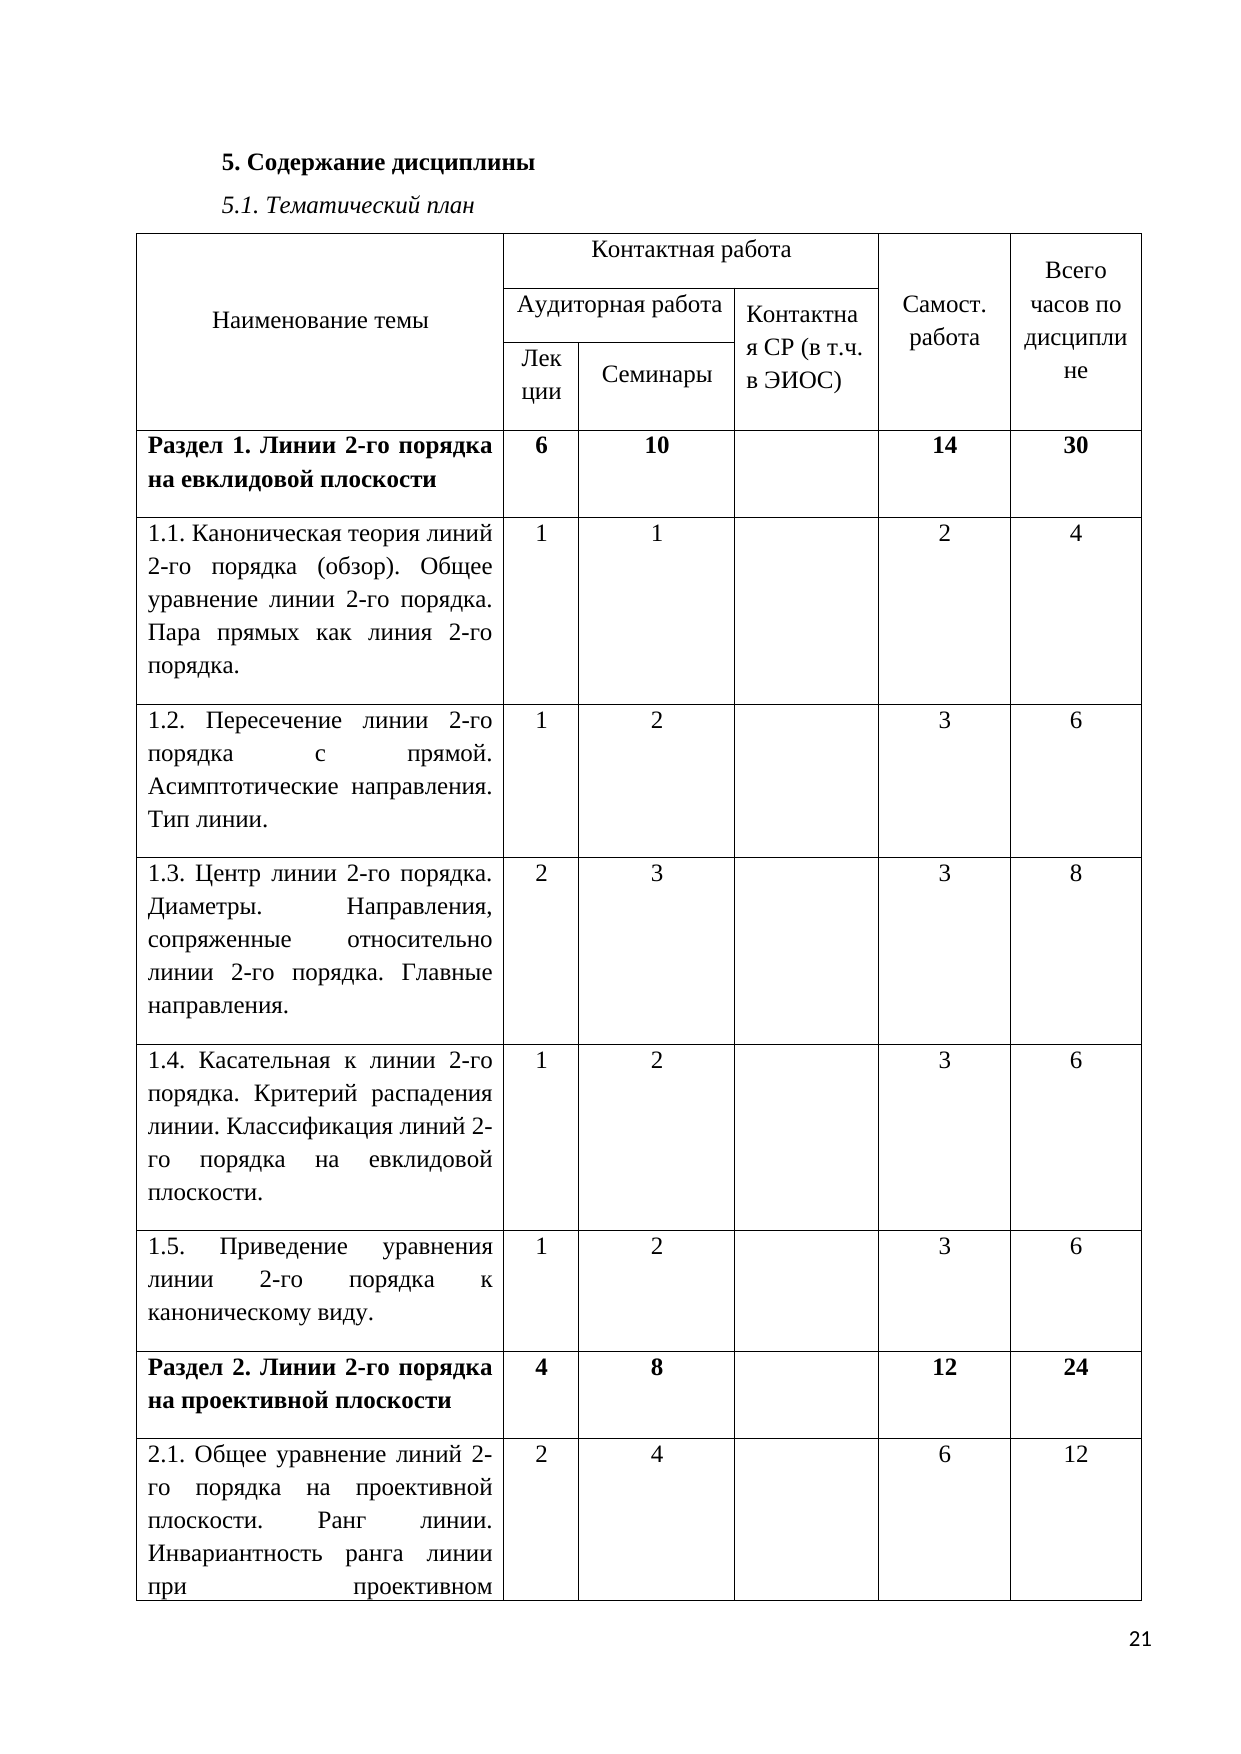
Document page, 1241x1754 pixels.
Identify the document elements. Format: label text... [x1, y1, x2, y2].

table_cell [735, 705, 878, 857]
table_cell 1 [579, 518, 734, 704]
table_header Наименование темы [137, 234, 503, 429]
text 5.1. Тематический план [148, 190, 1152, 219]
table_cell 12 [879, 1352, 1010, 1438]
table_cell [735, 518, 878, 704]
table_cell 14 [879, 431, 1010, 517]
table_cell 2 [879, 518, 1010, 704]
table_cell 1 [504, 1045, 578, 1230]
table_cell 24 [1011, 1352, 1141, 1438]
table_cell 2 [579, 1231, 734, 1351]
table_cell [735, 858, 878, 1044]
table_cell 6 [879, 1439, 1010, 1600]
text 5. Содержание дисциплины [148, 147, 1152, 176]
table_cell 1 [504, 1231, 578, 1351]
table_cell 4 [579, 1439, 734, 1600]
table_cell 3 [879, 1045, 1010, 1230]
table_cell 1.4. Касательная к линии 2-го порядка. Критерий распадения линии. Классификация линий 2-го порядка на евклидовой плоскости. [137, 1045, 503, 1230]
table_cell 6 [1011, 1231, 1141, 1351]
table_cell 4 [504, 1352, 578, 1438]
table_cell [735, 1231, 878, 1351]
table_cell Раздел 2. Линии 2-го порядка на проективной плоскости [137, 1352, 503, 1438]
table_cell 30 [1011, 431, 1141, 517]
table_cell Аудиторная работа [504, 289, 734, 342]
table_cell 3 [879, 858, 1010, 1044]
table_cell 10 [579, 431, 734, 517]
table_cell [137, 1439, 503, 1600]
table_cell Семинары [579, 343, 734, 429]
table_cell 2 [504, 858, 578, 1044]
table_cell 2 [579, 705, 734, 857]
table_header Самост. работа [879, 234, 1010, 429]
table_cell [735, 1439, 878, 1600]
table_cell 1.3. Центр линии 2-го порядка. Диаметры. Направления, сопряженные относительно линии 2-го порядка. Главные направления. [137, 858, 503, 1044]
table_cell 1.5. Приведение уравнения линии 2-го порядка к каноническому виду. [137, 1231, 503, 1351]
table_cell 6 [1011, 705, 1141, 857]
table_cell 1.1. Каноническая теория линий 2-го порядка (обзор). Общее уравнение линии 2-го порядка. Пара прямых как линия 2-го порядка. [137, 518, 503, 704]
table_cell 8 [579, 1352, 734, 1438]
table_cell 3 [879, 705, 1010, 857]
table_cell 8 [1011, 858, 1141, 1044]
table_cell 2 [504, 1439, 578, 1600]
table_cell 12 [1011, 1439, 1141, 1600]
table_cell [735, 431, 878, 517]
table_cell 6 [504, 431, 578, 517]
table_cell Контактная СР (в т.ч. в ЭИОС) [735, 289, 878, 429]
table_cell Лекции [504, 343, 578, 429]
table_cell 3 [879, 1231, 1010, 1351]
table_cell 3 [579, 858, 734, 1044]
table_cell 1 [504, 518, 578, 704]
table_header Всего часов по дисциплине [1011, 234, 1141, 429]
table_cell 4 [1011, 518, 1141, 704]
table_cell [735, 1352, 878, 1438]
table_cell 6 [1011, 1045, 1141, 1230]
table_header Контактная работа [504, 234, 878, 288]
table_cell 2 [579, 1045, 734, 1230]
table_cell 1.2. Пересечение линии 2-го порядка с прямой. Асимптотические направления. Тип линии. [137, 705, 503, 857]
table_cell Раздел 1. Линии 2-го порядка на евклидовой плоскости [137, 431, 503, 517]
table_cell [735, 1045, 878, 1230]
table_cell 1 [504, 705, 578, 857]
